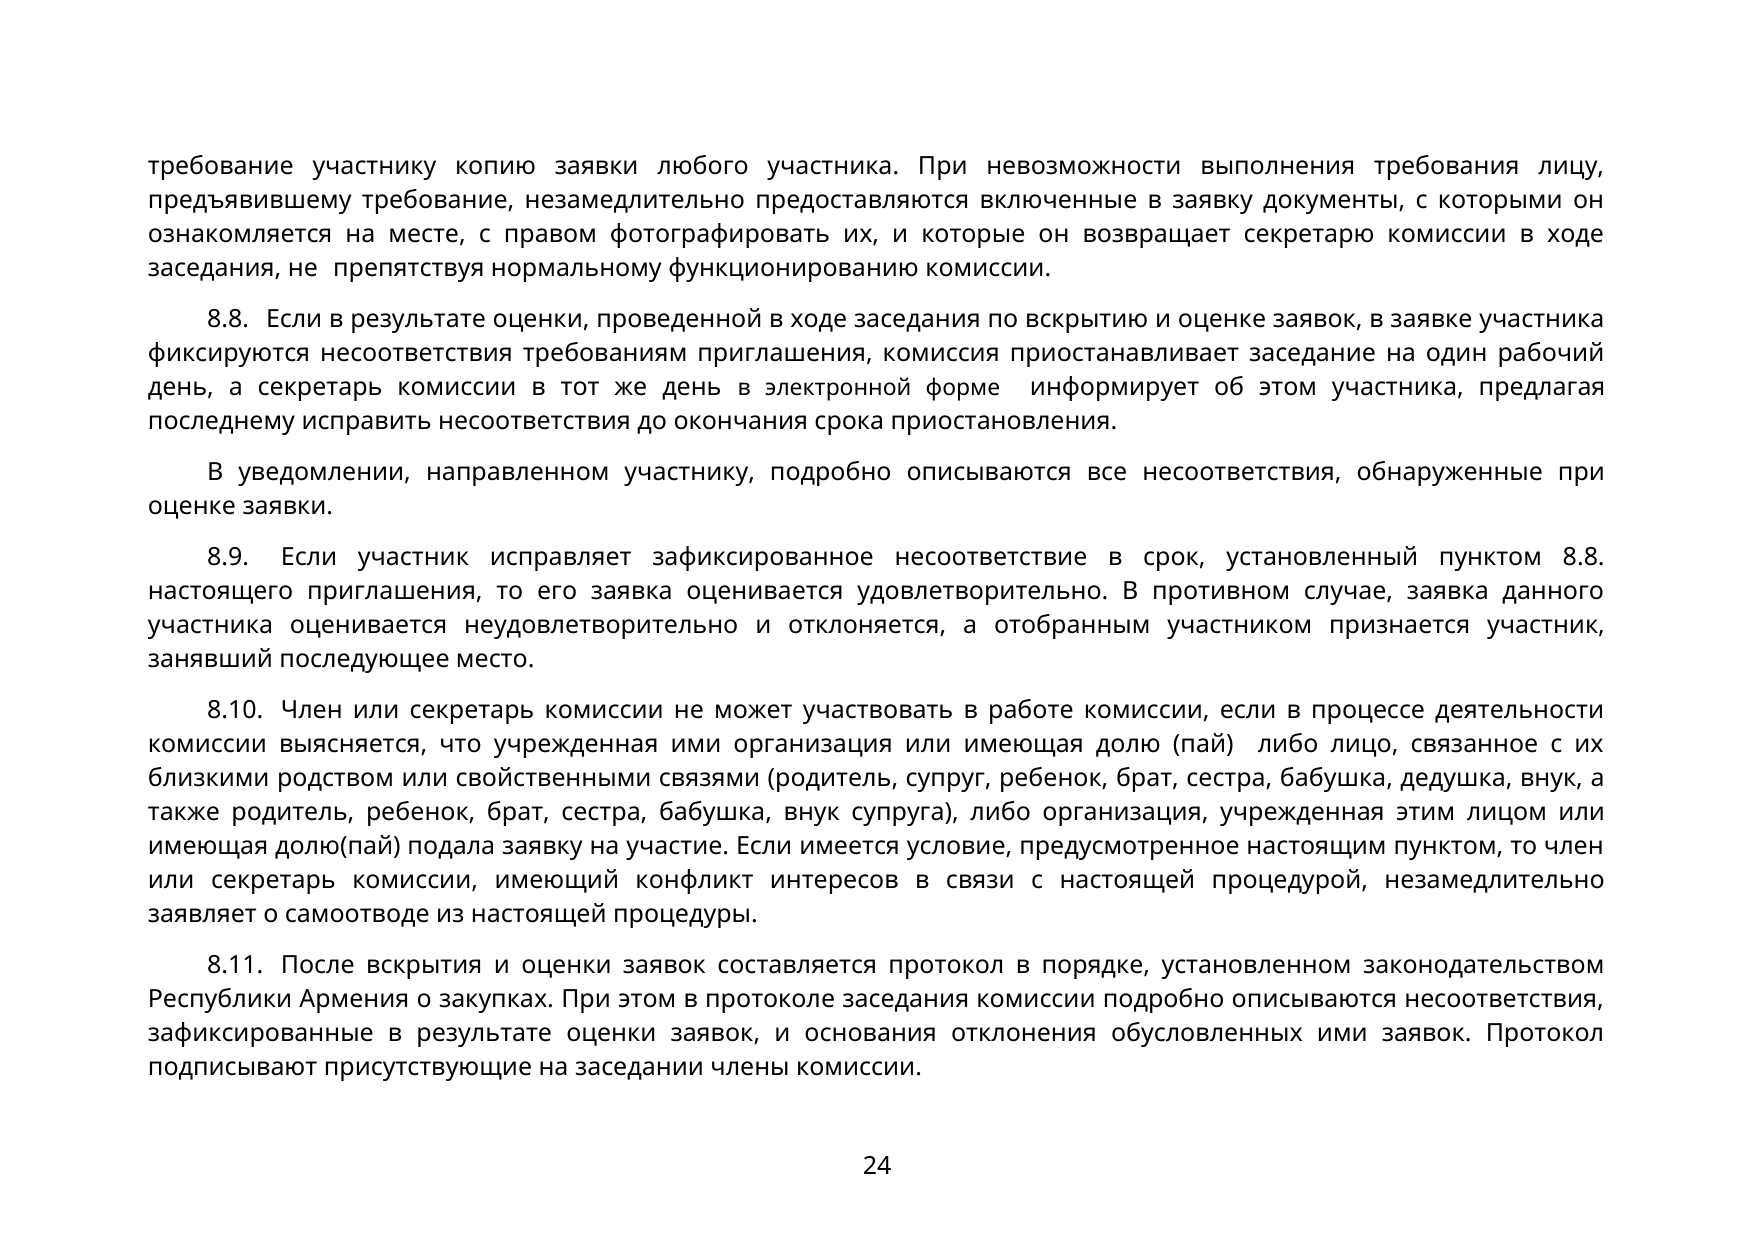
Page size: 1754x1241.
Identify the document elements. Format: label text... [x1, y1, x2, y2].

text 8.8. Если в результате оценки, проведенной в ходе заседания по вскрытию и оценке заявок, в заявке участника фиксируются несоответствия требованиям приглашения, комиссия приостанавливает заседание на один рабочий день, а секретарь комиссии в тот же день в электронной форме информирует об этом участника, предлагая последнему исправить несоответствия до окончания срока приостановления. [148, 301, 1606, 437]
text 8.9. Если участник исправляет зафиксированное несоответствие в срок, установленный пунктом 8.8. настоящего приглашения, то его заявка оценивается удовлетворительно. В противном случае, заявка данного участника оценивается неудовлетворительно и отклоняется, а отобранным участником признается участник, занявший последующее место. [148, 538, 1606, 675]
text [148, 148, 1606, 284]
text 8.10. Член или секретарь комиссии не может участвовать в работе комиссии, если в процессе деятельности комиссии выясняется, что учрежденная ими организация или имеющая долю (пай) либо лицо, связанное с их близкими родством или свойственными связями (родитель, супруг, ребенок, брат, сестра, бабушка, дедушка, внук, а также родитель, ребенок, брат, сестра, бабушка, внук супруга), либо организация, учрежденная этим лицом или имеющая долю(пай) подала заявку на участие. Если имеется условие, предусмотренное настоящим пунктом, то член или секретарь комиссии, имеющий конфликт интересов в связи с настоящей процедурой, незамедлительно заявляет о самоотводе из настоящей процедуры. [148, 691, 1606, 930]
text В уведомлении, направленном участнику, подробно описываются все несоответствия, обнаруженные при оценке заявки. [148, 454, 1606, 522]
text 8.11. После вскрытия и оценки заявок составляется протокол в порядке, установленном законодательством Республики Армения о закупках. При этом в протоколе заседания комиссии подробно описываются несоответствия, зафиксированные в результате оценки заявок, и основания отклонения обусловленных ими заявок. Протокол подписывают присутствующие на заседании члены комиссии. [148, 947, 1606, 1083]
